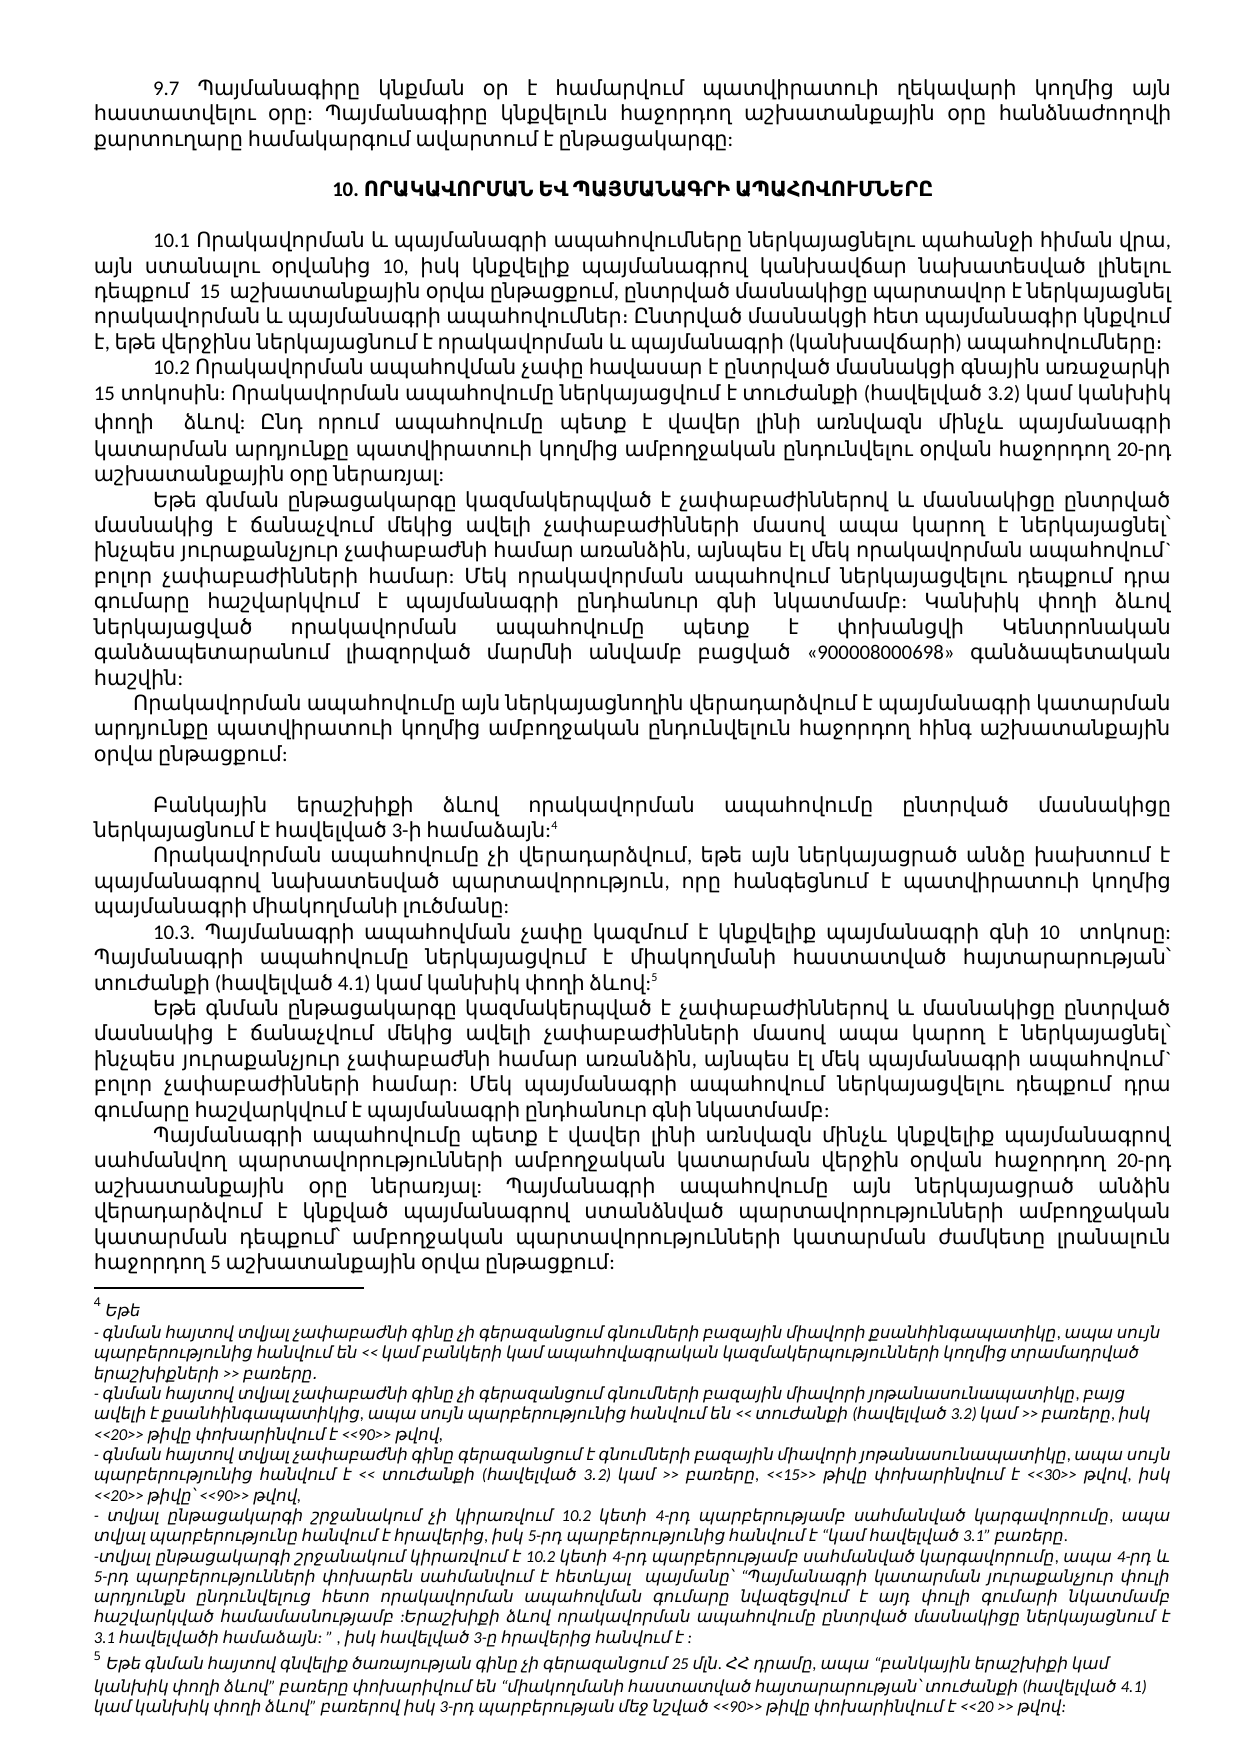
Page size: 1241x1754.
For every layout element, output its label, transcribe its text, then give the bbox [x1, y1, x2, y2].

text 10.1 Որակավորման և պայմանագրի ապահովումները ներկայացնելու պահանջի հիման վրա, այն ստանալու օրվանից 10, իսկ կնքվելիք պայմանագրով կանխավճար նախատեսված լինելու դեպքում 15 աշխատանքային օրվա ընթացքում, ընտրված մասնակիցը պարտավոր է ներկայացնել որակավորման և պայմանագրի ապահովումներ։ Ընտրված մասնակցի հետ պայմանագիր կնքվում է, եթե վերջինս ներկայացնում է որակավորման և պայմանագրի (կանխավճարի) ապահովումները։ [94, 227, 1171, 354]
text Որակավորման ապահովումը չի վերադարձվում, եթե այն ներկայացրած անձը խախտում է պայմանագրով նախատեսված պարտավորություն, որը հանգեցնում է պատվիրատուի կողմից պայմանագրի միակողմանի լուծմանը: [94, 843, 1171, 919]
text 10. ՈՐԱԿԱՎՈՐՄԱՆ ԵՎ ՊԱՅՄԱՆԱԳՐԻ ԱՊԱՀՈՎՈՒՄՆԵՐԸ [94, 177, 1171, 202]
text 10.3. Պայմանագրի ապահովման չափը կազմում է կնքվելիք պայմանագրի գնի 10 տոկոսը: Պայմանագրի ապահովումը ներկայացվում է միակողմանի հաստատված հայտարարության՝ տուժանքի (հավելված 4.1) կամ կանխիկ փողի ձևով: [94, 919, 1171, 995]
text 9.7 Պայմանագիրը կնքման օր է համարվում պատվիրատուի ղեկավարի կողմից այն հաստատվելու օրը: Պայմանագիրը կնքվելուն հաջորդող աշխատանքային օրը հանձնաժողովի քարտուղարը համակարգում ավարտում է ընթացակարգը: [94, 75, 1171, 151]
text Պայմանագրի ապահովումը պետք է վավեր լինի առնվազն մինչև կնքվելիք պայմանագրով սահմանվող պարտավորությունների ամբողջական կատարման վերջին օրվան հաջորդող 20-րդ աշխատանքային օրը ներառյալ: Պայմանագրի ապահովումը այն ներկայացրած անձին վերադարձվում է կնքված պայմանագրով ստանձնված պարտավորությունների ամբողջական կատարման դեպքում՝ ամբողջական պարտավորությունների կատարման ժամկետը լրանալուն հաջորդող 5 աշխատանքային օրվա ընթացքում: [94, 1122, 1171, 1275]
text Եթե գնման ընթացակարգը կազմակերպված է չափաբաժիններով և մասնակիցը ընտրված մասնակից է ճանաչվում մեկից ավելի չափաբաժինների մասով ապա կարող է ներկայացնել՝ ինչպես յուրաքանչյուր չափաբաժնի համար առանձին, այնպես էլ մեկ որակավորման ապահովում` բոլոր չափաբաժինների համար: Մեկ որակավորման ապահովում ներկայացվելու դեպքում դրա գումարը հաշվարկվում է պայմանագրի ընդհանուր գնի նկատմամբ: Կանխիկ փողի ձևով ներկայացված որակավորման ապահովումը պետք է փոխանցվի Կենտրոնական գանձապետարանում լիազորված մարմնի անվամբ բացված «900008000698» գանձապետական հաշվին: [94, 487, 1171, 690]
text Որակավորման ապահովումը այն ներկայացնողին վերադարձվում է պայմանագրի կատարման արդյունքը պատվիրատուի կողմից ամբողջական ընդունվելուն հաջորդող հինգ աշխատանքային օրվա ընթացքում: [94, 690, 1171, 766]
text Եթե գնման ընթացակարգը կազմակերպված է չափաբաժիններով և մասնակիցը ընտրված մասնակից է ճանաչվում մեկից ավելի չափաբաժինների մասով ապա կարող է ներկայացնել՝ ինչպես յուրաքանչյուր չափաբաժնի համար առանձին, այնպես էլ մեկ պայմանագրի ապահովում` բոլոր չափաբաժինների համար: Մեկ պայմանագրի ապահովում ներկայացվելու դեպքում դրա գումարը հաշվարկվում է պայմանագրի ընդհանուր գնի նկատմամբ: [94, 995, 1171, 1122]
text Բանկային երաշխիքի ձևով որակավորման ապահովումը ընտրված մասնակիցը ներկայացնում է հավելված 3-ի համաձայն: [94, 792, 1171, 843]
text 10.2 Որակավորման ապահովման չափը հավասար է ընտրված մասնակցի գնային առաջարկի 15 տոկոսին: Որակավորման ապահովումը ներկայացվում է տուժանքի (հավելված 3.2) կամ կանխիկ փողի ձևով: Ընդ որում ապահովումը պետք է վավեր լինի առնվազն մինչև պայմանագրի կատարման արդյունքը պատվիրատուի կողմից ամբողջական ընդունվելու օրվան հաջորդող 20-րդ աշխատանքային օրը ներառյալ: [94, 354, 1171, 487]
